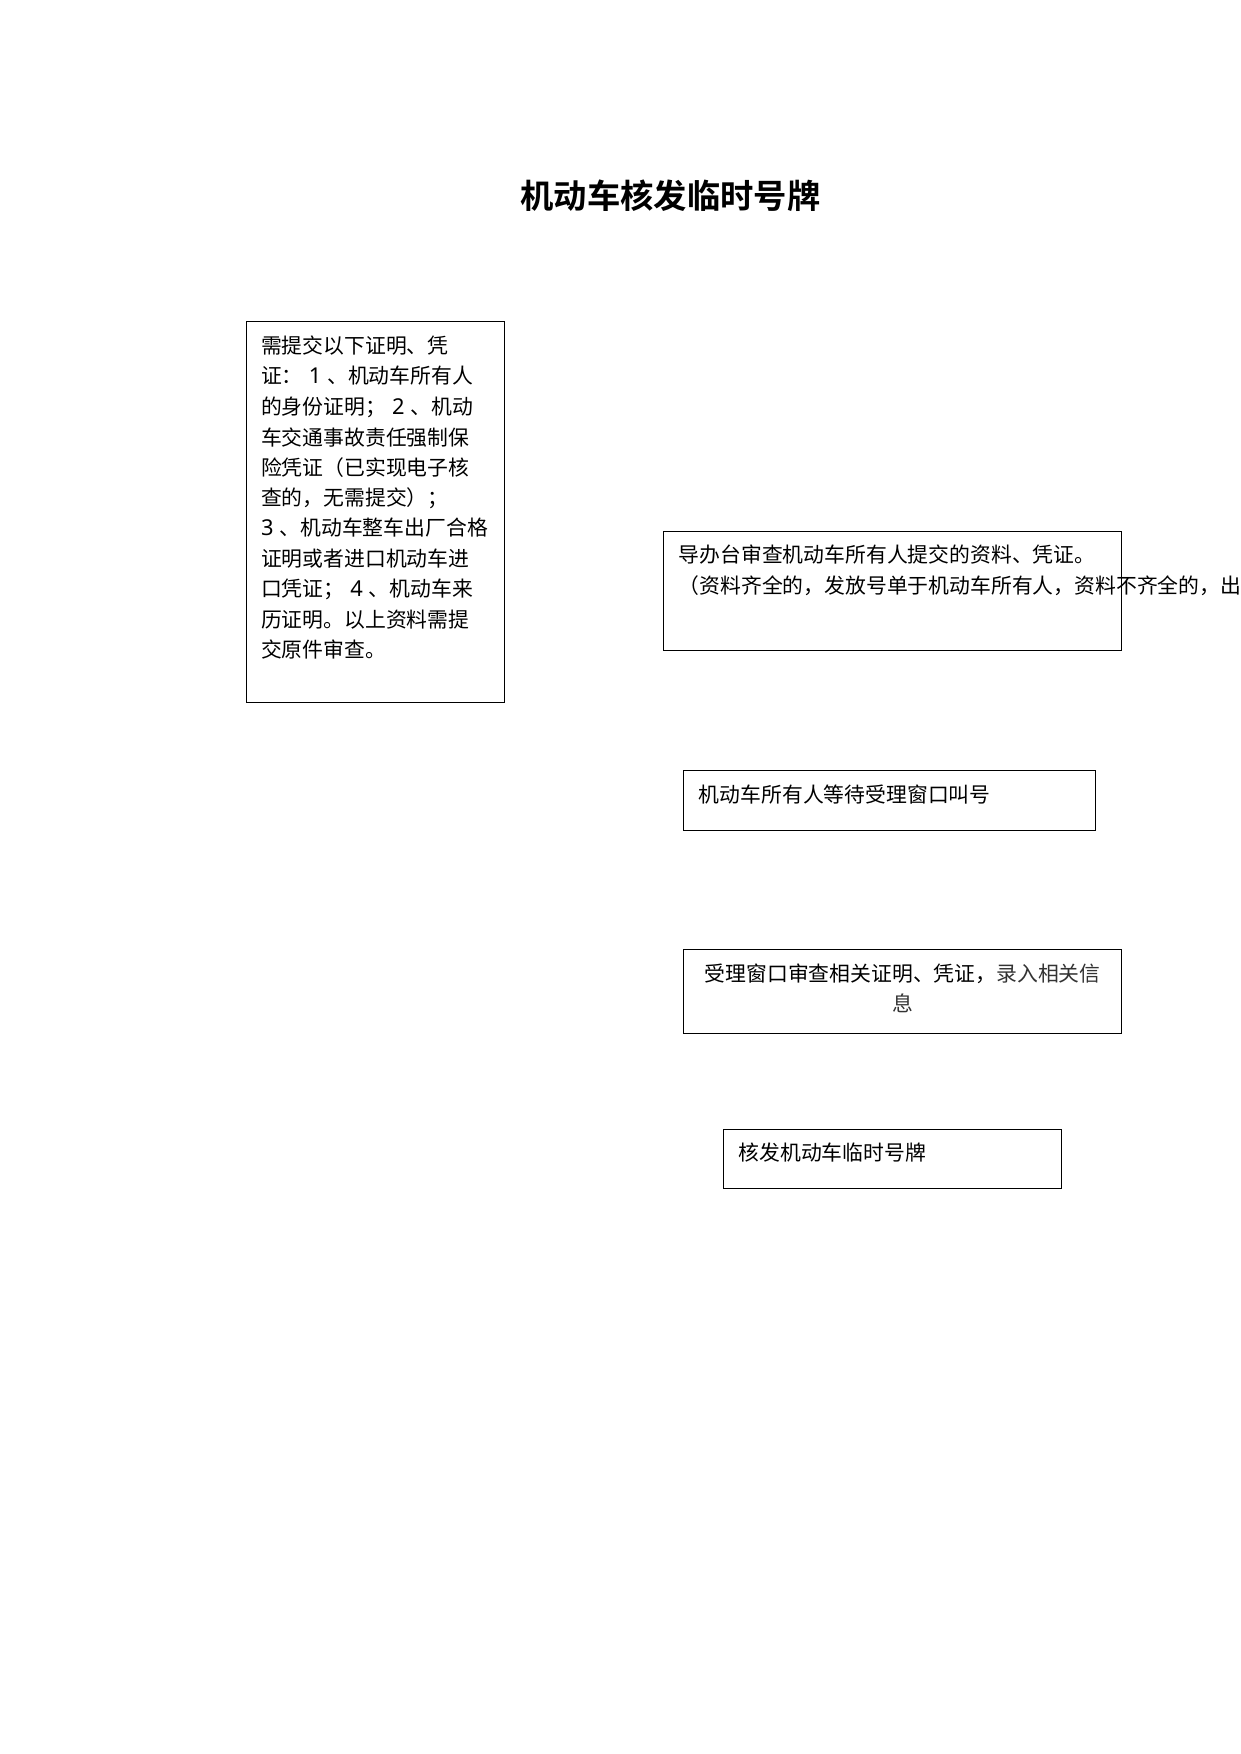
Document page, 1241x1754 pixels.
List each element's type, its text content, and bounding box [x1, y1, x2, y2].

text 机动车核发临时号牌 [187, 162, 1053, 227]
